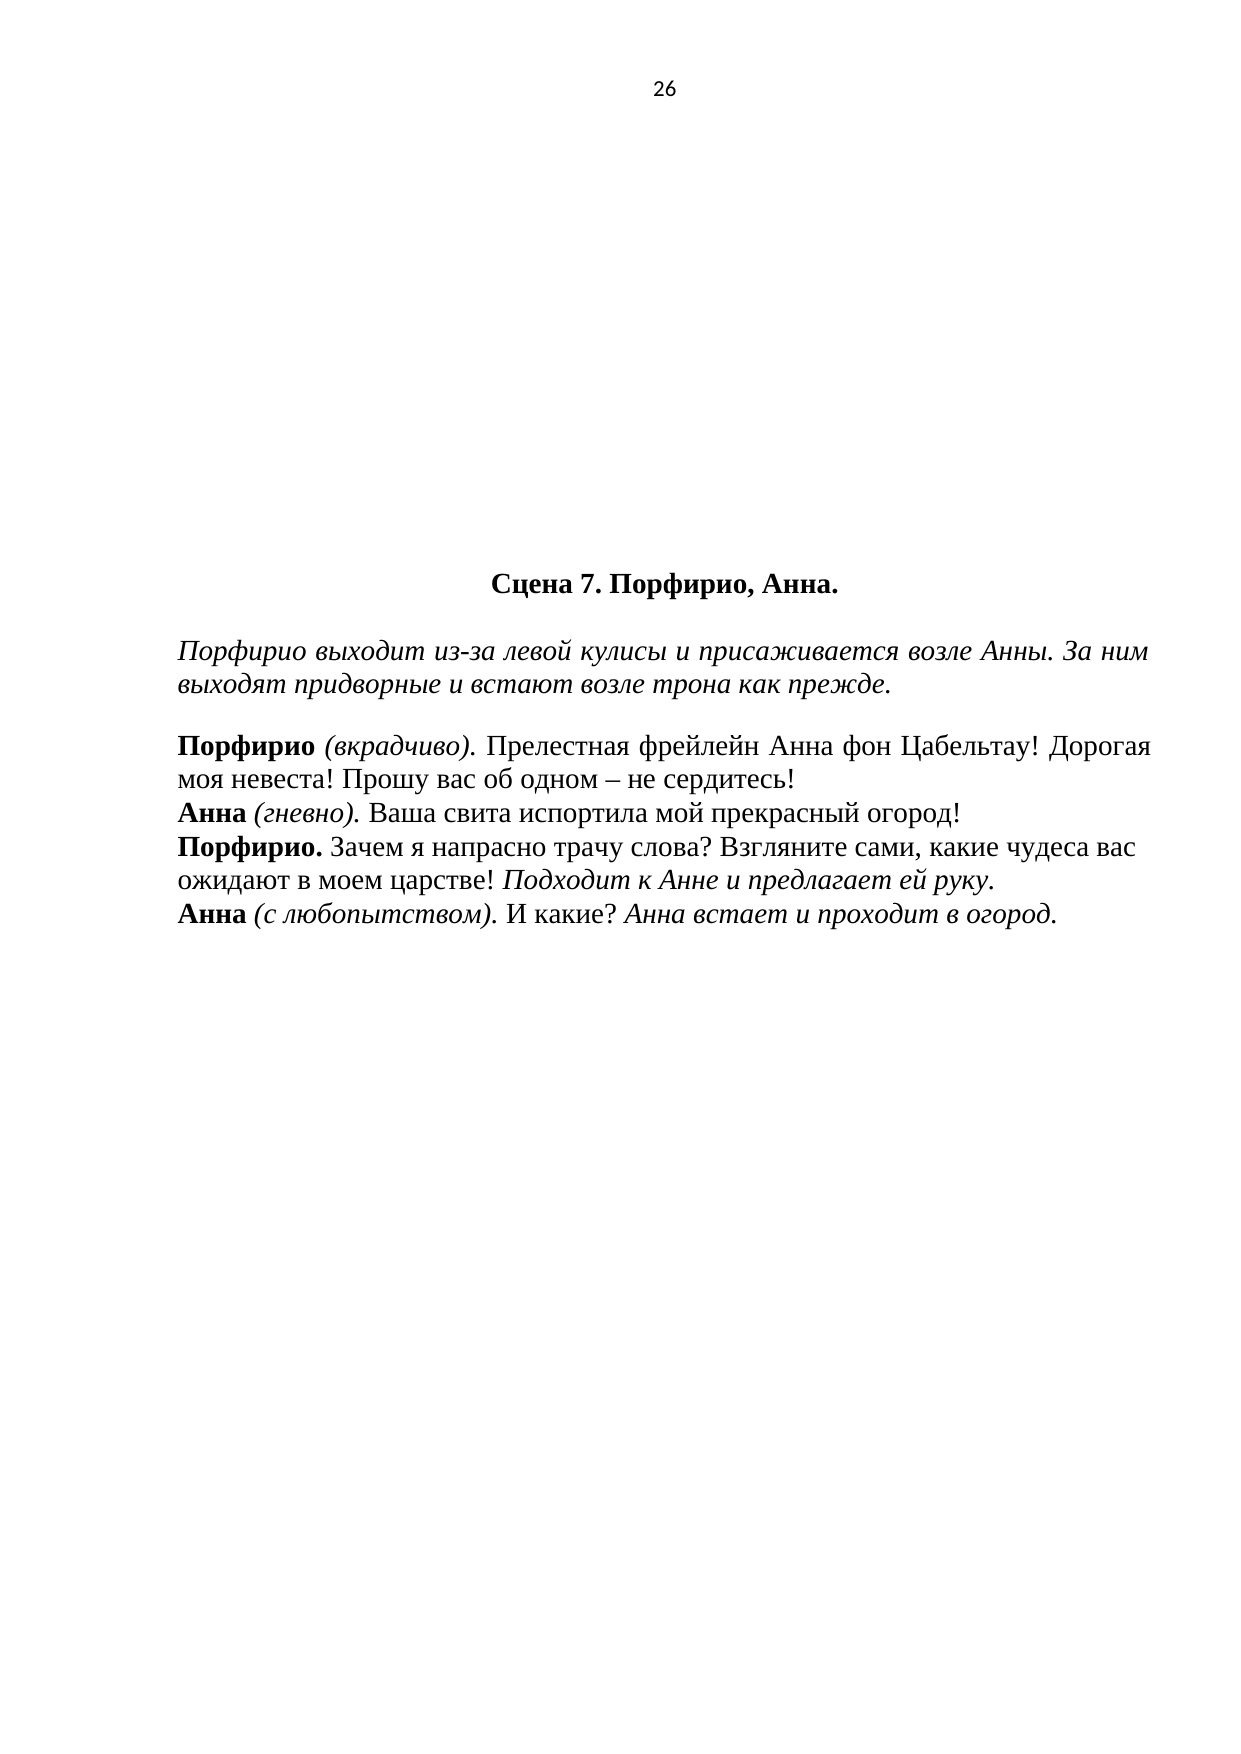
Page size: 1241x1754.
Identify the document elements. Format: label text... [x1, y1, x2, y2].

text Порфирио. Зачем я напрасно трачу слова? Взгляните сами, какие чудеса вас ожидают в моем царстве! Подходит к Анне и предлагает ей руку. [177, 829, 1152, 896]
text Анна (гневно). Ваша свита испортила мой прекрасный огород! [177, 795, 1152, 829]
text Порфирио (вкрадчиво). Прелестная фрейлейн Анна фон Цабельтау! Дорогая моя невеста! Прошу вас об одном – не сердитесь! [177, 728, 1152, 795]
text Сцена 7. Порфирио, Анна. [177, 566, 1152, 599]
text Порфирио выходит из-за левой кулисы и присаживается возле Анны. За ним выходят придворные и встают возле трона как прежде. [177, 633, 1152, 700]
text Анна (с любопытством). И какие? Анна встает и проходит в огород. [177, 896, 1152, 929]
